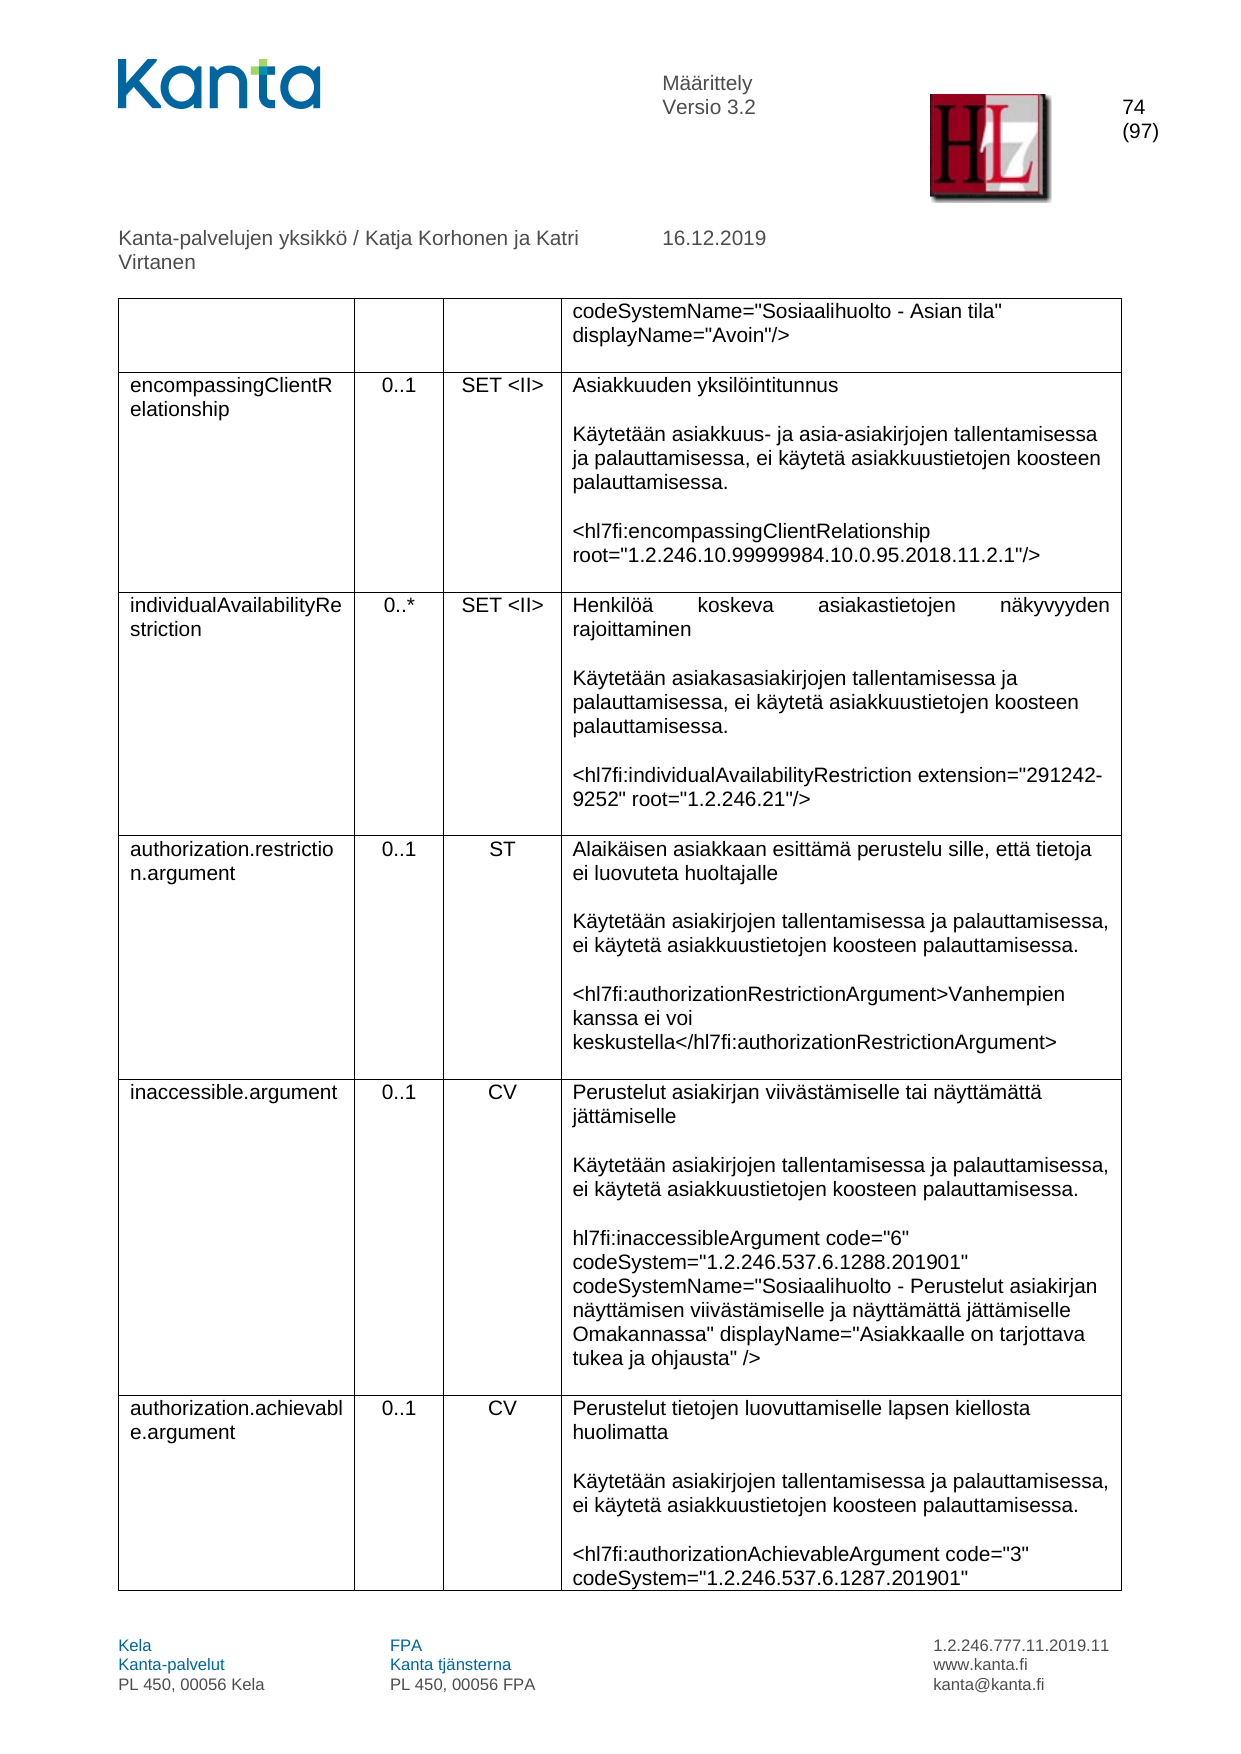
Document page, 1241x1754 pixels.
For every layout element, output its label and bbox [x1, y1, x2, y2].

picture [930, 94, 1053, 203]
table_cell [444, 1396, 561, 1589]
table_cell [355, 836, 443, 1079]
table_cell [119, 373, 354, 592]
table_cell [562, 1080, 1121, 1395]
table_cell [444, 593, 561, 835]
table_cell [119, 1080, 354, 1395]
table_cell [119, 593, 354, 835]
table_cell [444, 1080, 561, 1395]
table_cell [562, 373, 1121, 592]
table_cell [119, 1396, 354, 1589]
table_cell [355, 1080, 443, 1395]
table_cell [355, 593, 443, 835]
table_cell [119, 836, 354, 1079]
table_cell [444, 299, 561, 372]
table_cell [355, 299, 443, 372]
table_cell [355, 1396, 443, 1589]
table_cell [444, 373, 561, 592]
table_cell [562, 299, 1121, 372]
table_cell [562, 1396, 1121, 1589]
picture [118, 59, 321, 109]
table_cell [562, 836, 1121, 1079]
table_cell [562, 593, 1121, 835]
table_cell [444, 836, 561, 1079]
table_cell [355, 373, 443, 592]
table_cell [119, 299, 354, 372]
